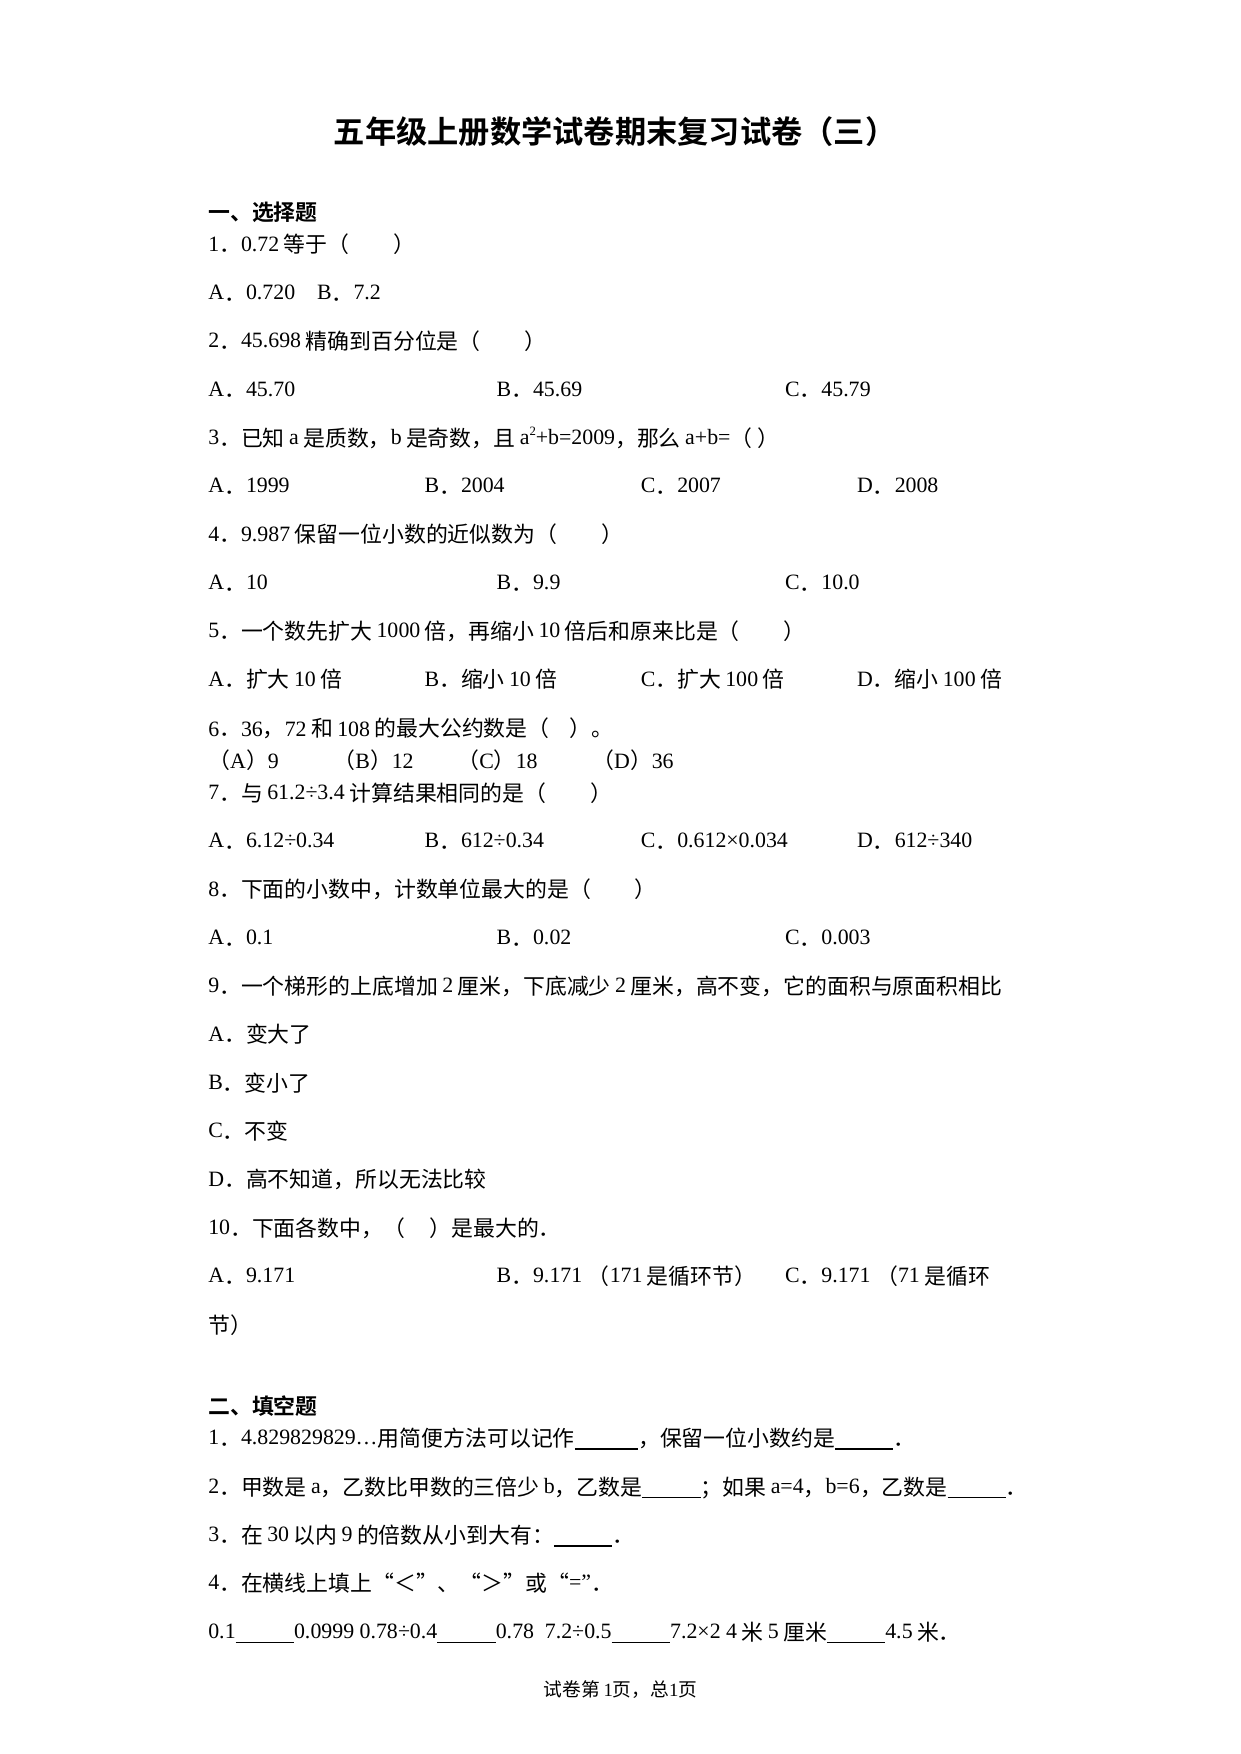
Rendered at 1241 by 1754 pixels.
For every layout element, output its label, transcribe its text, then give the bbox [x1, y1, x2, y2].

text 5．一个数先扩大1000倍，再缩小10倍后和原来比是（ ） [208, 614, 1032, 646]
text A．扩大10倍 B．缩小10倍 C．扩大100倍 D．缩小100倍 [208, 662, 1032, 694]
text D．高不知道，所以无法比较 [208, 1162, 1032, 1194]
text 二、填空题 [208, 1388, 1032, 1421]
text 3．在30以内9的倍数从小到大有： ． [208, 1517, 1032, 1550]
text A．0.720 B．7.2 [208, 275, 1032, 308]
text 一、选择题 [208, 194, 1032, 227]
text A．6.12÷0.34 B．612÷0.34 C．0.612×0.034 D．612÷340 [208, 824, 1032, 856]
text 10．下面各数中，（ ）是最大的． [208, 1210, 1032, 1243]
text （A）9 （B）12 （C）18 （D）36 [208, 743, 1032, 775]
text 3．已知a是质数，b是奇数，且a2+b=2009，那么a+b=（ ） [208, 420, 1032, 453]
text 8．下面的小数中，计数单位最大的是（ ） [208, 872, 1032, 904]
text 4．在横线上填上“＜”、“＞”或“=”． [208, 1566, 1032, 1598]
text 0.1 0.0999 0.78÷0.4 0.78 7.2÷0.5 7.2×2 4米5厘米 4.5米． [208, 1614, 1032, 1647]
text C．不变 [208, 1114, 1032, 1146]
text A．10 B．9.9 C．10.0 [208, 565, 1032, 598]
text A．45.70 B．45.69 C．45.79 [208, 372, 1032, 404]
text 1．4.829829829…用简便方法可以记作 ，保留一位小数约是 ． [208, 1421, 1032, 1453]
text 6．36，72和108的最大公约数是（ ）。 [208, 710, 1032, 743]
text 1．0.72等于（ ） [208, 227, 1032, 259]
text 4．9.987保留一位小数的近似数为（ ） [208, 517, 1032, 549]
text A．变大了 [208, 1017, 1032, 1049]
text 9．一个梯形的上底增加2厘米，下底减少2厘米，高不变，它的面积与原面积相比 [208, 969, 1032, 1001]
text 2．甲数是a，乙数比甲数的三倍少b，乙数是 ；如果a=4，b=6，乙数是 ． [208, 1469, 1032, 1502]
text 2．45.698精确到百分位是（ ） [208, 324, 1032, 356]
text B．变小了 [208, 1065, 1032, 1098]
text 7．与61.2÷3.4计算结果相同的是（ ） [208, 775, 1032, 808]
text A．9.171 B．9.171 （171是循环节） C．9.171 （71是循环节） [208, 1259, 1032, 1340]
text 五年级上册数学试卷期末复习试卷（三） [208, 97, 1032, 162]
text A．0.1 B．0.02 C．0.003 [208, 920, 1032, 953]
text A．1999 B．2004 C．2007 D．2008 [208, 469, 1032, 501]
